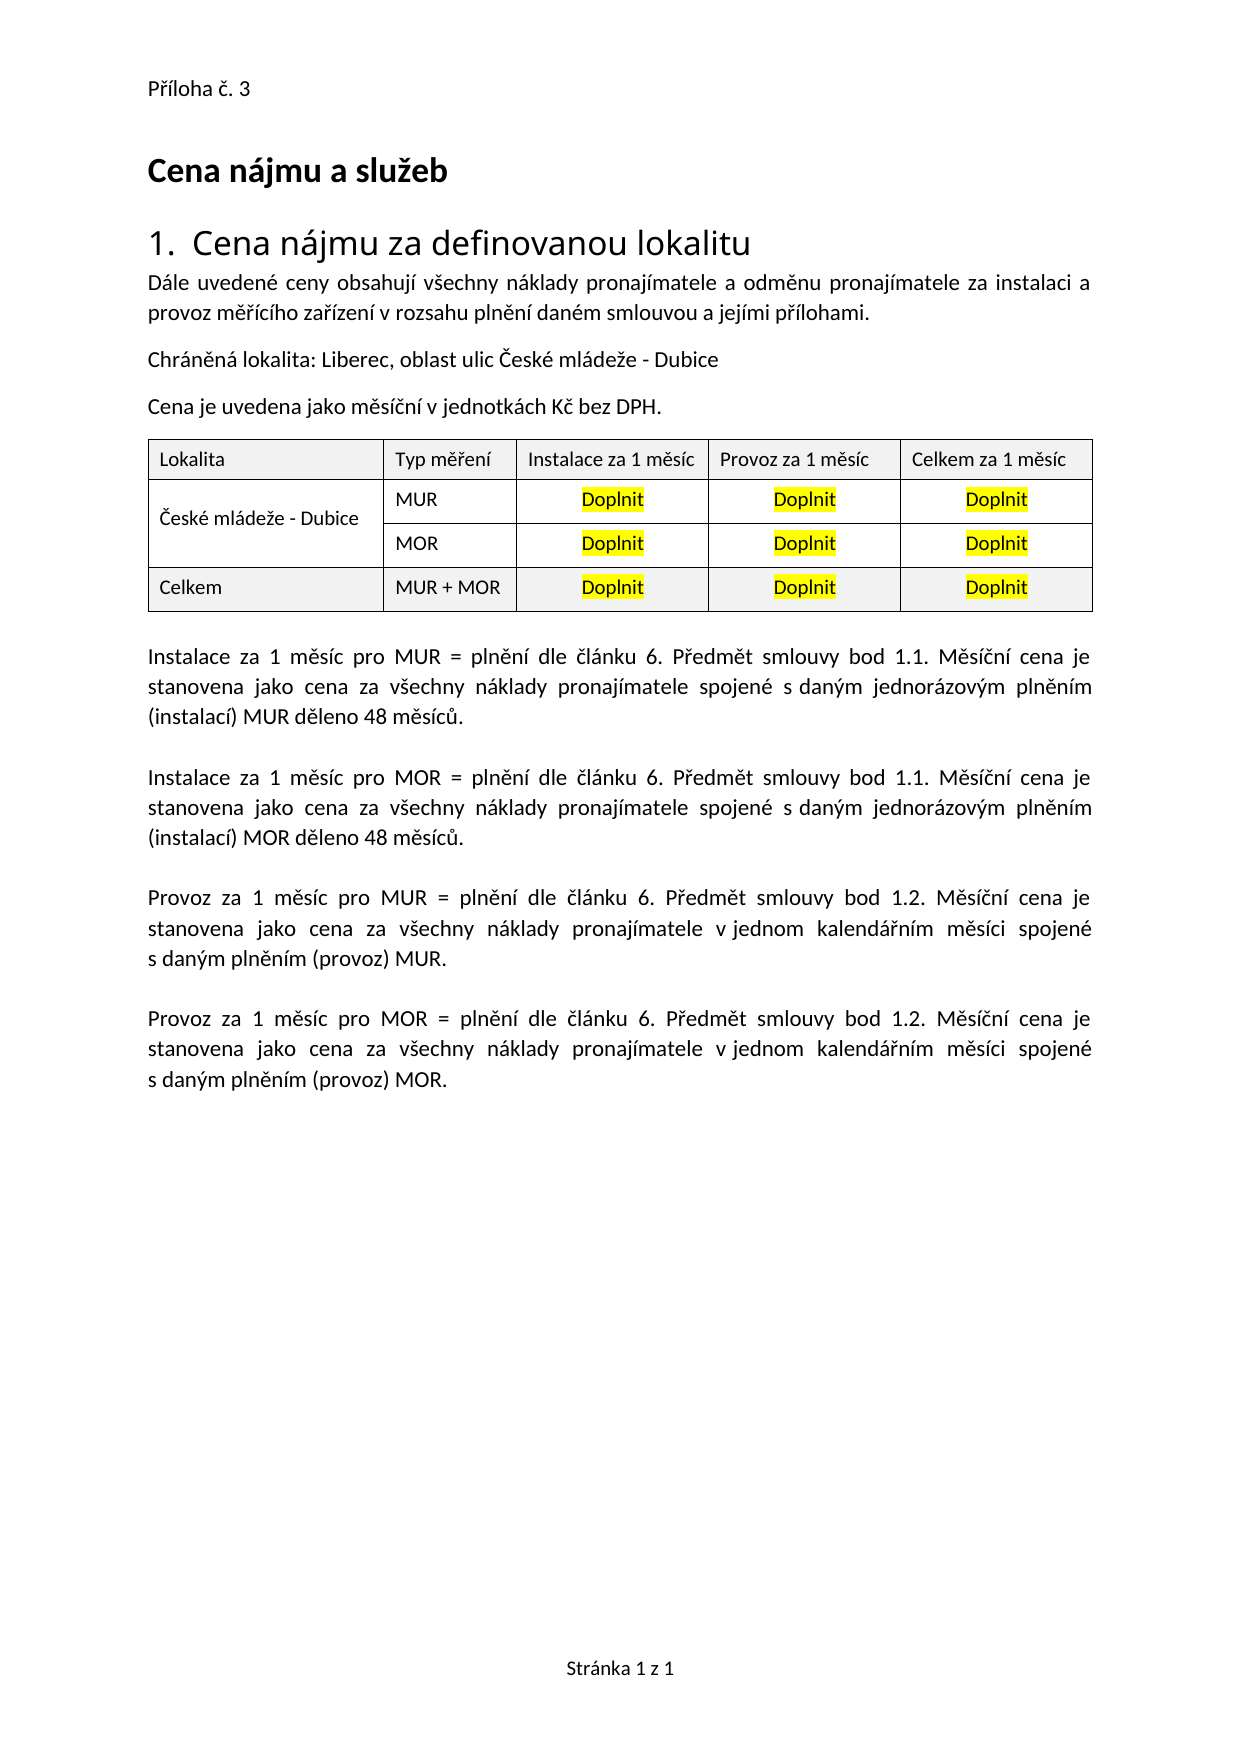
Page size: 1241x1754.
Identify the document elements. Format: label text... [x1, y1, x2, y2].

table_header Instalace za 1 měsíc [517, 440, 708, 479]
table_cell MUR + MOR [384, 568, 516, 611]
table_header Celkem za 1 měsíc [901, 440, 1092, 479]
table_cell Doplnit [709, 568, 900, 611]
table_cell Doplnit [901, 524, 1092, 567]
table_header Lokalita [149, 440, 383, 479]
table_cell Doplnit [709, 524, 900, 567]
table_cell MUR [384, 480, 516, 523]
table_cell Doplnit [709, 480, 900, 523]
table_cell Doplnit [517, 568, 708, 611]
subtitle Cena nájmu za definovanou lokalitu [148, 219, 1093, 265]
text Instalace za 1 měsíc pro MUR = plnění dle článku 6. Předmět smlouvy bod 1.1. Měsíční cena je stanovena jako cena za všechny náklady pronajímatele spojené s daným jednorázovým plněním (instalací) MUR děleno 48 měsíců. [148, 642, 1093, 730]
table_cell Doplnit [517, 480, 708, 523]
table_header Provoz za 1 měsíc [709, 440, 900, 479]
table_cell České mládeže - Dubice [149, 480, 383, 567]
text Cena je uvedena jako měsíční v jednotkách Kč bez DPH. [148, 392, 1093, 420]
table_cell Doplnit [901, 480, 1092, 523]
table_header Typ měření [384, 440, 516, 479]
table_cell MOR [384, 524, 516, 567]
text Provoz za 1 měsíc pro MOR = plnění dle článku 6. Předmět smlouvy bod 1.2. Měsíční cena je stanovena jako cena za všechny náklady pronajímatele v jednom kalendářním měsíci spojené s daným plněním (provoz) MOR. [148, 1004, 1093, 1093]
table_cell Doplnit [517, 524, 708, 567]
text Chráněná lokalita: Liberec, oblast ulic České mládeže - Dubice [148, 345, 1093, 373]
text Dále uvedené ceny obsahují všechny náklady pronajímatele a odměnu pronajímatele za instalaci a provoz měřícího zařízení v rozsahu plnění daném smlouvou a jejími přílohami. [148, 268, 1093, 326]
text Cena nájmu a služeb [148, 148, 1093, 191]
text Provoz za 1 měsíc pro MUR = plnění dle článku 6. Předmět smlouvy bod 1.2. Měsíční cena je stanovena jako cena za všechny náklady pronajímatele v jednom kalendářním měsíci spojené s daným plněním (provoz) MUR. [148, 883, 1093, 972]
text Instalace za 1 měsíc pro MOR = plnění dle článku 6. Předmět smlouvy bod 1.1. Měsíční cena je stanovena jako cena za všechny náklady pronajímatele spojené s daným jednorázovým plněním (instalací) MOR děleno 48 měsíců. [148, 763, 1093, 851]
table_cell Doplnit [901, 568, 1092, 611]
table_cell Celkem [149, 568, 383, 611]
